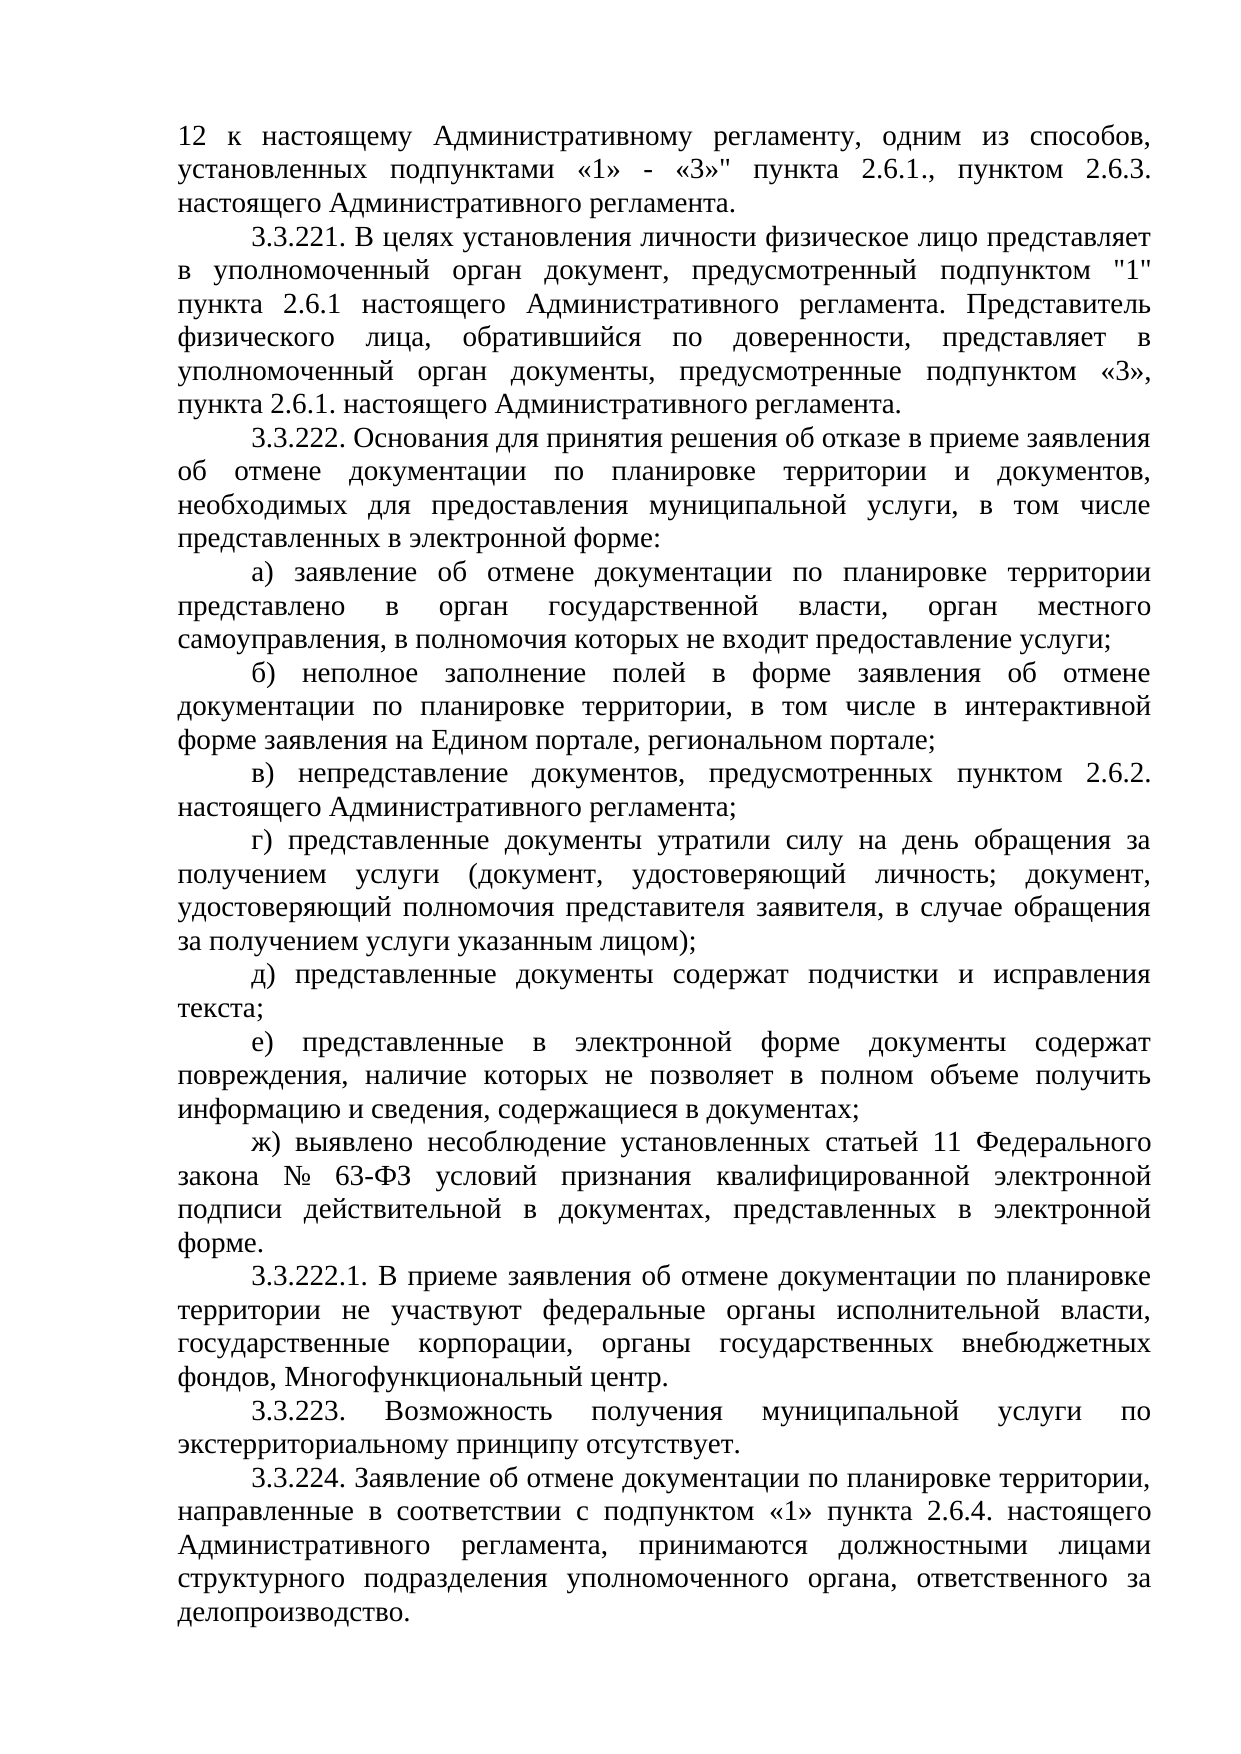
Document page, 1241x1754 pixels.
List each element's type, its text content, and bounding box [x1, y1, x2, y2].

text а) заявление об отмене документации по планировке территории представлено в орган государственной власти, орган местного самоуправления, в полномочия которых не входит предоставление услуги; [177, 554, 1152, 655]
text в) непредставление документов, предусмотренных пунктом 2.6.2. настоящего Административного регламента; [177, 755, 1152, 822]
text ж) выявлено несоблюдение установленных статьей 11 Федерального закона № 63-ФЗ условий признания квалифицированной электронной подписи действительной в документах, представленных в электронной форме. [177, 1124, 1152, 1258]
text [177, 118, 1152, 219]
text е) представленные в электронной форме документы содержат повреждения, наличие которых не позволяет в полном объеме получить информацию и сведения, содержащиеся в документах; [177, 1024, 1152, 1124]
text 3.3.222.1. В приеме заявления об отмене документации по планировке территории не участвуют федеральные органы исполнительной власти, государственные корпорации, органы государственных внебюджетных фондов, Многофункциональный центр. [177, 1258, 1152, 1393]
text б) неполное заполнение полей в форме заявления об отмене документации по планировке территории, в том числе в интерактивной форме заявления на Едином портале, региональном портале; [177, 655, 1152, 755]
text д) представленные документы содержат подчистки и исправления текста; [177, 957, 1152, 1024]
text 3.3.222. Основания для принятия решения об отказе в приеме заявления об отмене документации по планировке территории и документов, необходимых для предоставления муниципальной услуги, в том числе представленных в электронной форме: [177, 420, 1152, 554]
text г) представленные документы утратили силу на день обращения за получением услуги (документ, удостоверяющий личность; документ, удостоверяющий полномочия представителя заявителя, в случае обращения за получением услуги указанным лицом); [177, 822, 1152, 957]
text 3.3.223. Возможность получения муниципальной услуги по экстерриториальному принципу отсутствует. [177, 1393, 1152, 1460]
text 3.3.221. В целях установления личности физическое лицо представляет в уполномоченный орган документ, предусмотренный подпунктом "1" пункта 2.6.1 настоящего Административного регламента. Представитель физического лица, обратившийся по доверенности, представляет в уполномоченный орган документы, предусмотренные подпунктом «3», пункта 2.6.1. настоящего Административного регламента. [177, 219, 1152, 420]
text 3.3.224. Заявление об отмене документации по планировке территории, направленные в соответствии с подпунктом «1» пункта 2.6.4. настоящего Административного регламента, принимаются должностными лицами структурного подразделения уполномоченного органа, ответственного за делопроизводство. [177, 1460, 1152, 1627]
